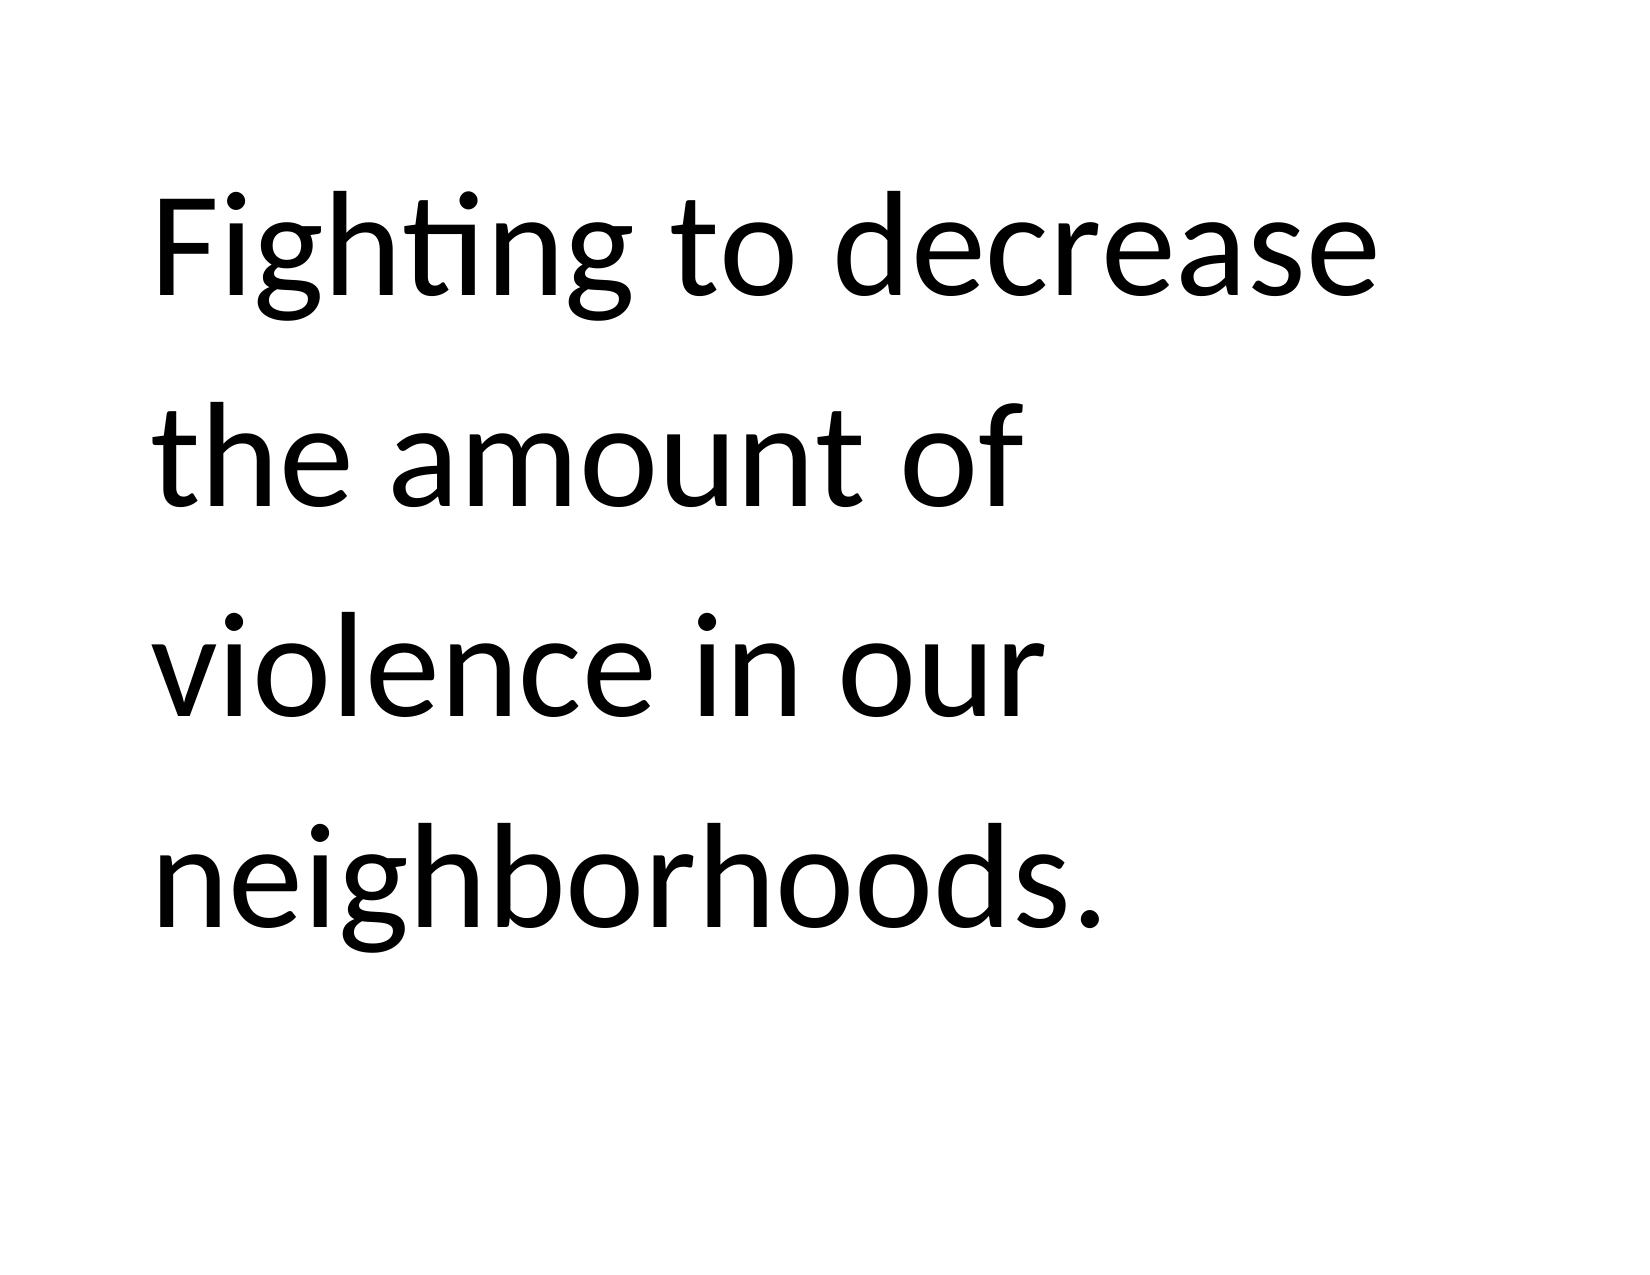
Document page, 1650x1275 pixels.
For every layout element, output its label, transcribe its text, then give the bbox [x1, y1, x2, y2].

text Fighting to decrease the amount of violence in our neighborhoods. [150, 150, 1500, 965]
